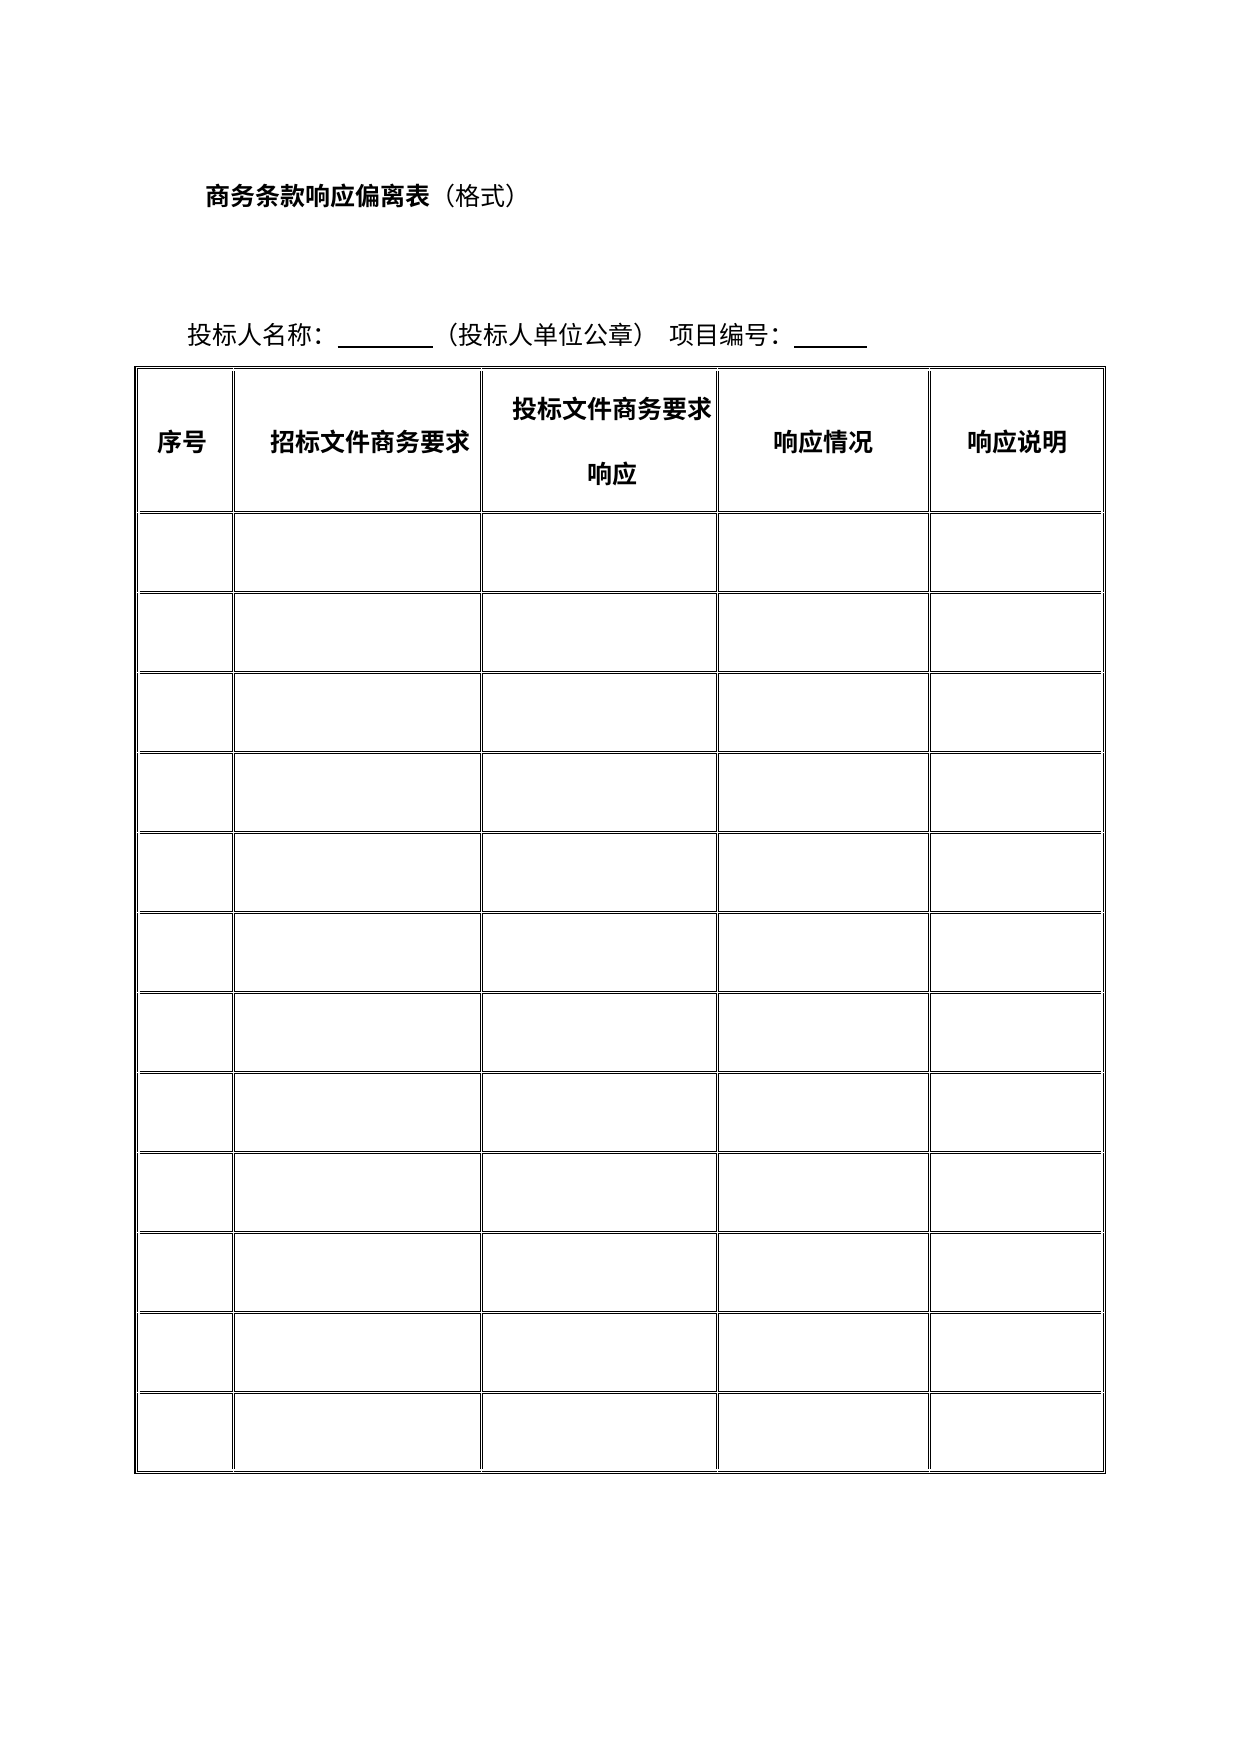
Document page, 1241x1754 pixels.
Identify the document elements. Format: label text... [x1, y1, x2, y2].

table_cell [483, 594, 716, 671]
table_cell [483, 994, 716, 1071]
table_header 招标文件商务要求 [233, 369, 481, 511]
table_cell [483, 1074, 716, 1151]
table_cell [929, 831, 1104, 911]
table_cell [235, 754, 480, 831]
table_cell [719, 1314, 928, 1391]
table_cell [483, 514, 716, 591]
table_cell [235, 1154, 480, 1231]
table_cell [235, 594, 480, 671]
table_cell [235, 994, 480, 1071]
text 投标人名称： （投标人单位公章） 项目编号： [187, 301, 1053, 366]
table_cell [929, 1311, 1104, 1391]
table_cell [481, 1394, 717, 1471]
table_cell [719, 514, 928, 591]
table_cell [719, 674, 928, 751]
table_cell [929, 671, 1104, 751]
table_cell [235, 914, 480, 991]
table_cell [929, 1151, 1104, 1231]
table_cell [136, 671, 233, 751]
table_cell [719, 1074, 928, 1151]
table_cell [483, 754, 716, 831]
table_cell [136, 591, 233, 671]
table_cell [235, 1234, 480, 1311]
table_cell [929, 511, 1104, 591]
table_cell [719, 1234, 928, 1311]
table_cell [929, 591, 1104, 671]
table_cell [929, 751, 1104, 831]
table_cell [235, 674, 480, 751]
table_cell [136, 1311, 233, 1391]
table_cell [483, 674, 716, 751]
table_cell [136, 1391, 233, 1471]
table_cell [483, 914, 716, 991]
table_cell [483, 1234, 716, 1311]
table_cell [929, 911, 1104, 991]
table_cell [719, 594, 928, 671]
table_header 序号 [138, 369, 233, 511]
table_cell [136, 511, 233, 591]
table_cell [235, 1314, 480, 1391]
table_cell [136, 1151, 233, 1231]
table_cell [718, 1394, 929, 1471]
table_cell [136, 1071, 233, 1151]
text 商务条款响应偏离表（格式） [187, 162, 1053, 227]
table_cell [929, 1391, 1104, 1471]
table_cell [136, 751, 233, 831]
table_cell [719, 1154, 928, 1231]
table_cell [719, 754, 928, 831]
table_cell [136, 831, 233, 911]
table_cell [136, 991, 233, 1071]
table_cell [483, 1314, 716, 1391]
table_header 响应情况 [718, 369, 929, 511]
table_cell [483, 834, 716, 911]
table_cell [233, 1394, 481, 1471]
table_cell [235, 514, 480, 591]
table_cell [235, 834, 480, 911]
table_header 投标文件商务要求响应 [481, 369, 717, 511]
table_cell [719, 994, 928, 1071]
table_header 响应说明 [929, 369, 1103, 511]
table_cell [136, 911, 233, 991]
table_cell [136, 1231, 233, 1311]
table_cell [929, 991, 1104, 1071]
table_cell [929, 1071, 1104, 1151]
table_cell [235, 1074, 480, 1151]
table_cell [719, 914, 928, 991]
table_cell [483, 1154, 716, 1231]
table_cell [719, 834, 928, 911]
table_cell [929, 1231, 1104, 1311]
